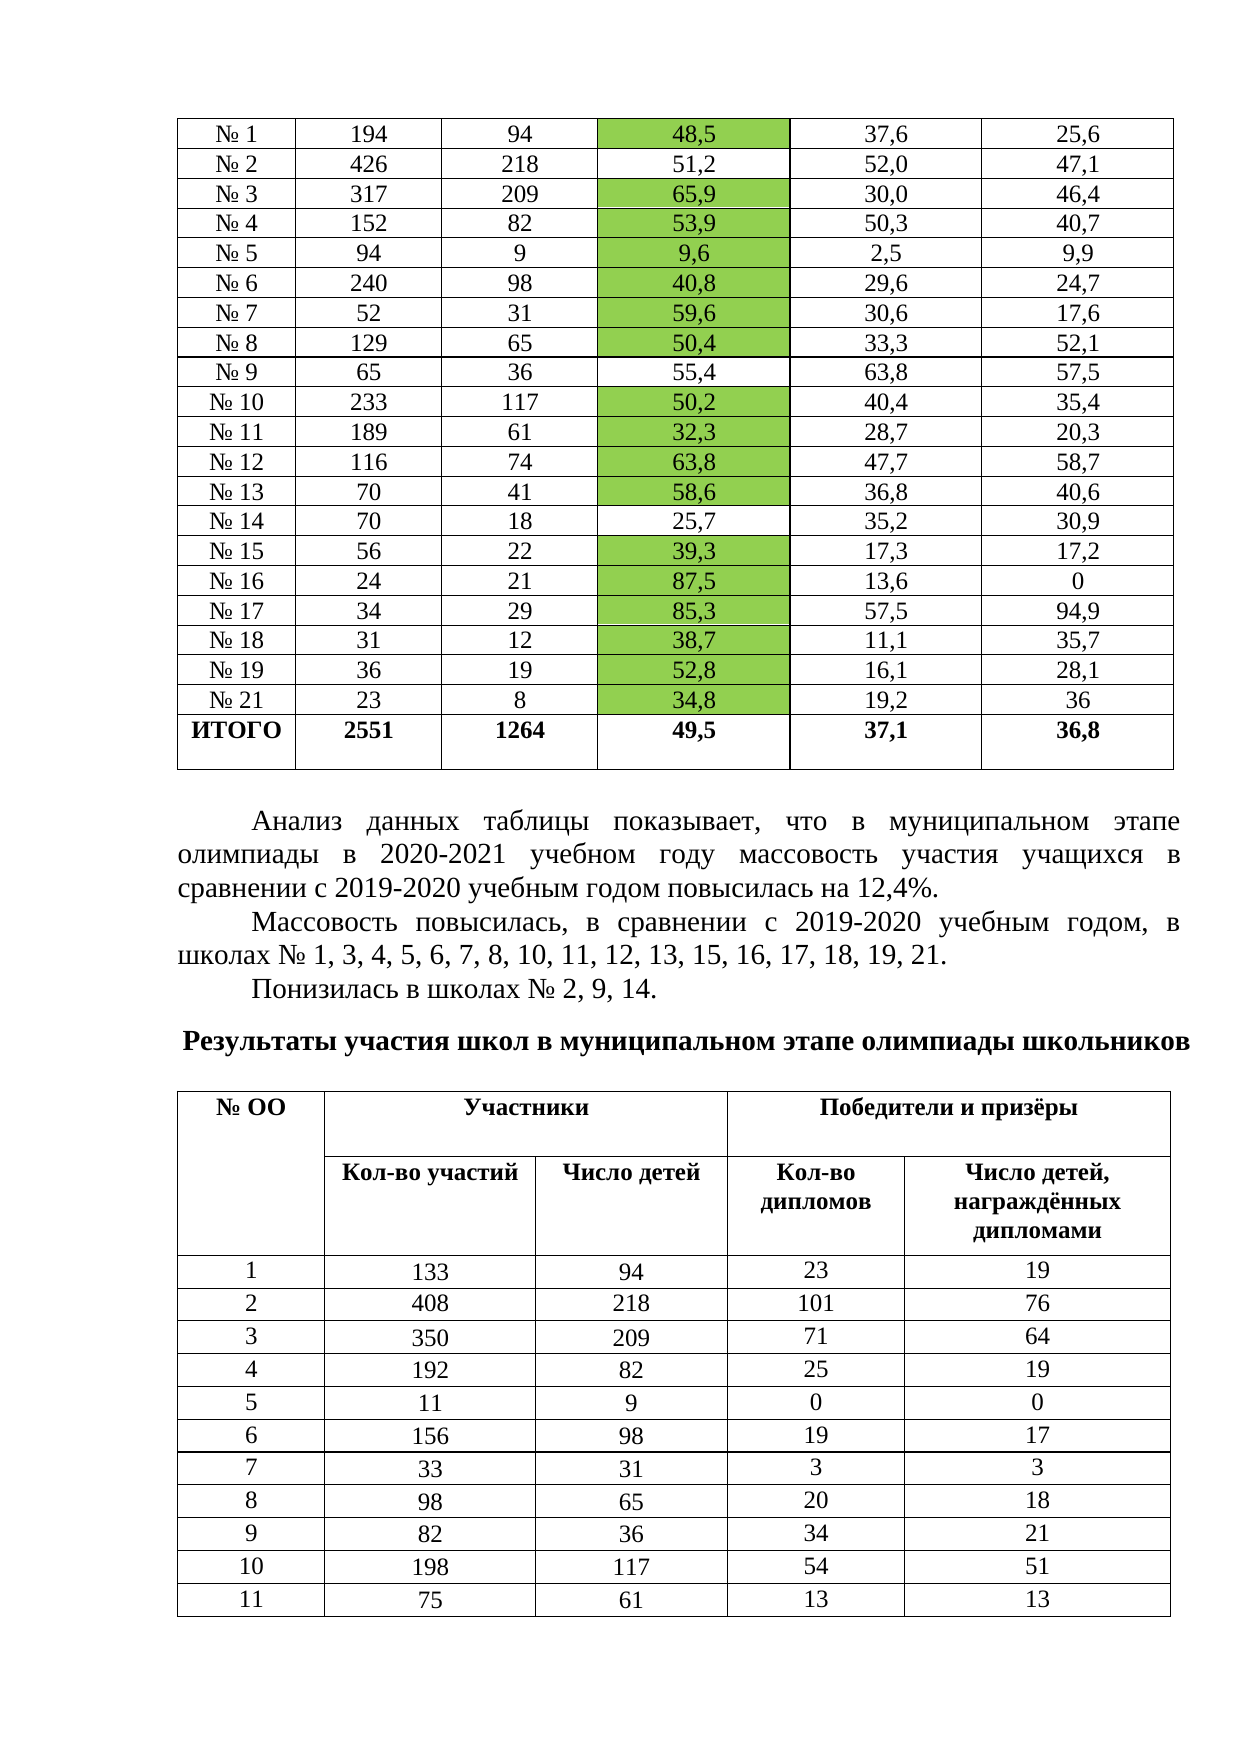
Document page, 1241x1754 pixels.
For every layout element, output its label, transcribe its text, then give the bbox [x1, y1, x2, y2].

table_cell 189 [296, 417, 441, 446]
table_cell 98 [325, 1485, 535, 1517]
table_cell 1264 [442, 715, 597, 768]
table_cell 34 [728, 1518, 904, 1550]
table_cell 194 [296, 119, 441, 148]
text Результаты участия школ в муниципальном этапе олимпиады школьников [177, 1023, 1196, 1057]
table_cell № 6 [178, 268, 295, 297]
table_cell 53,9 [598, 209, 789, 237]
table_cell № 12 [178, 447, 295, 476]
table_cell № 17 [178, 596, 295, 624]
table_cell 19 [905, 1354, 1170, 1386]
table_cell 30,6 [791, 298, 981, 327]
table_cell 2,5 [791, 238, 981, 267]
table_cell 28,1 [982, 655, 1173, 684]
table_cell 36 [296, 655, 441, 684]
table_cell 55,4 [598, 358, 789, 386]
table_cell 36,8 [791, 477, 981, 505]
table_cell № 13 [178, 477, 295, 505]
table_cell 65,9 [598, 179, 789, 207]
table_cell 40,8 [598, 268, 789, 297]
table_cell 63,8 [791, 358, 981, 386]
table_cell 19 [905, 1256, 1170, 1287]
table_cell 18 [905, 1485, 1170, 1517]
table_cell 408 [325, 1289, 535, 1320]
table_cell № 3 [178, 179, 295, 207]
table_cell 3 [728, 1453, 904, 1484]
table_cell 25,7 [598, 506, 789, 535]
table_cell 98 [442, 268, 597, 297]
table_cell 58,7 [982, 447, 1173, 476]
table_cell 94 [442, 119, 597, 148]
table_cell 116 [296, 447, 441, 476]
table_cell 30,9 [982, 506, 1173, 535]
table_cell Кол-во дипломов [728, 1157, 904, 1254]
table_cell 19,2 [791, 685, 981, 714]
table_cell 9 [178, 1518, 324, 1550]
table_cell 50,2 [598, 387, 789, 416]
table_cell 209 [536, 1321, 727, 1353]
table_cell 9 [442, 238, 597, 267]
table_cell 65 [536, 1485, 727, 1517]
table_cell 2551 [296, 715, 441, 768]
table_cell 21 [442, 566, 597, 595]
table_cell № 5 [178, 238, 295, 267]
table_cell 24 [296, 566, 441, 595]
table_cell 40,4 [791, 387, 981, 416]
table_cell 35,7 [982, 626, 1173, 654]
table_cell 34 [296, 596, 441, 624]
table_cell 70 [296, 477, 441, 505]
table_cell 23 [296, 685, 441, 714]
table_cell 17,2 [982, 536, 1173, 565]
table_cell 87,5 [598, 566, 789, 595]
table_cell 17 [905, 1420, 1170, 1451]
table_cell Кол-во участий [325, 1157, 535, 1254]
table_cell 192 [325, 1354, 535, 1386]
table_cell 35,2 [791, 506, 981, 535]
table_cell 65 [296, 358, 441, 386]
table_cell 3 [178, 1321, 324, 1353]
table_cell 3 [905, 1453, 1170, 1484]
table_cell № 15 [178, 536, 295, 565]
table_cell 133 [325, 1256, 535, 1287]
table_cell 30,0 [791, 179, 981, 207]
table_cell 29,6 [791, 268, 981, 297]
table_cell № 19 [178, 655, 295, 684]
table_cell 33 [325, 1453, 535, 1484]
table_cell 85,3 [598, 596, 789, 624]
table_cell № 11 [178, 417, 295, 446]
table_cell 35,4 [982, 387, 1173, 416]
table_cell 117 [536, 1551, 727, 1583]
table_cell 52,0 [791, 149, 981, 178]
table_cell 41 [442, 477, 597, 505]
table_cell 0 [905, 1387, 1170, 1419]
table_cell 9,9 [982, 238, 1173, 267]
table_cell 76 [905, 1289, 1170, 1320]
table_cell 65 [442, 328, 597, 356]
table_cell 36 [442, 358, 597, 386]
table_cell 6 [178, 1420, 324, 1451]
table_cell 8 [178, 1485, 324, 1517]
table_cell 0 [982, 566, 1173, 595]
table_cell 34,8 [598, 685, 789, 714]
table_cell 28,7 [791, 417, 981, 446]
table_cell 70 [296, 506, 441, 535]
table_cell 36,8 [982, 715, 1173, 768]
table_cell 46,4 [982, 179, 1173, 207]
table_cell 350 [325, 1321, 535, 1353]
table_cell 117 [442, 387, 597, 416]
table_cell 10 [178, 1551, 324, 1583]
table_cell 2 [178, 1289, 324, 1320]
table_cell 32,3 [598, 417, 789, 446]
table_cell 7 [178, 1453, 324, 1484]
table_cell № 2 [178, 149, 295, 178]
table_cell 129 [296, 328, 441, 356]
table_header Участники [325, 1092, 727, 1156]
table_cell 31 [536, 1453, 727, 1484]
table_cell 5 [178, 1387, 324, 1419]
table_cell 9,6 [598, 238, 789, 267]
table_cell 21 [905, 1518, 1170, 1550]
table_cell 25 [728, 1354, 904, 1386]
table_header Победители и призёры [728, 1092, 1170, 1156]
table_cell 23 [728, 1256, 904, 1287]
table_cell 40,7 [982, 209, 1173, 237]
table_cell 94 [296, 238, 441, 267]
table_cell 33,3 [791, 328, 981, 356]
table_cell 56 [296, 536, 441, 565]
table_cell 64 [905, 1321, 1170, 1353]
table_cell 240 [296, 268, 441, 297]
table_cell № 1 [178, 119, 295, 148]
table_cell 209 [442, 179, 597, 207]
table_cell 13 [728, 1584, 904, 1616]
text Анализ данных таблицы показывает, что в муниципальном этапе олимпиады в 2020-2021 учебном году массовость участия учащихся в сравнении с 2019-2020 учебным годом повысилась на 12,4%. [177, 803, 1181, 904]
table_cell 17,3 [791, 536, 981, 565]
table_cell 50,4 [598, 328, 789, 356]
table_cell № 14 [178, 506, 295, 535]
table_cell 94,9 [982, 596, 1173, 624]
table_cell 48,5 [598, 119, 789, 148]
table_cell 218 [536, 1289, 727, 1320]
table_cell 218 [442, 149, 597, 178]
table_cell 71 [728, 1321, 904, 1353]
table_cell 82 [536, 1354, 727, 1386]
table_cell 19 [442, 655, 597, 684]
table_cell 82 [325, 1518, 535, 1550]
table_cell 101 [728, 1289, 904, 1320]
table_cell 63,8 [598, 447, 789, 476]
table_header № ОО [178, 1092, 324, 1254]
table_cell 0 [728, 1387, 904, 1419]
table_cell 38,7 [598, 626, 789, 654]
table_cell 9 [536, 1387, 727, 1419]
table_cell № 8 [178, 328, 295, 356]
table_cell 74 [442, 447, 597, 476]
table_cell 37,1 [791, 715, 981, 768]
table_cell 40,6 [982, 477, 1173, 505]
table_cell 20,3 [982, 417, 1173, 446]
table_cell 11 [178, 1584, 324, 1616]
table_cell 16,1 [791, 655, 981, 684]
table_cell 18 [442, 506, 597, 535]
table_cell № 18 [178, 626, 295, 654]
table_cell 49,5 [598, 715, 789, 768]
table_cell 51,2 [598, 149, 789, 178]
table_cell 11,1 [791, 626, 981, 654]
table_cell 82 [442, 209, 597, 237]
table_cell 11 [325, 1387, 535, 1419]
table_cell № 21 [178, 685, 295, 714]
table_cell 52 [296, 298, 441, 327]
table_cell № 4 [178, 209, 295, 237]
table_cell 61 [536, 1584, 727, 1616]
table_cell 156 [325, 1420, 535, 1451]
table_cell 98 [536, 1420, 727, 1451]
table_cell 152 [296, 209, 441, 237]
table_cell 51 [905, 1551, 1170, 1583]
table_cell 19 [728, 1420, 904, 1451]
table_cell 36 [982, 685, 1173, 714]
table_cell 8 [442, 685, 597, 714]
table_cell № 16 [178, 566, 295, 595]
table_cell 54 [728, 1551, 904, 1583]
table_cell Число детей [536, 1157, 727, 1254]
table_cell 75 [325, 1584, 535, 1616]
table_cell 36 [536, 1518, 727, 1550]
table_cell 31 [296, 626, 441, 654]
table_cell 24,7 [982, 268, 1173, 297]
table_cell 57,5 [791, 596, 981, 624]
table_cell 4 [178, 1354, 324, 1386]
table_cell № 10 [178, 387, 295, 416]
table_cell Число детей, награждённых дипломами [905, 1157, 1170, 1254]
table_cell 31 [442, 298, 597, 327]
table_cell 198 [325, 1551, 535, 1583]
table_cell 17,6 [982, 298, 1173, 327]
table_cell 57,5 [982, 358, 1173, 386]
table_cell 13 [905, 1584, 1170, 1616]
table_cell 50,3 [791, 209, 981, 237]
table_cell 52,8 [598, 655, 789, 684]
table_cell № 9 [178, 358, 295, 386]
table_cell 426 [296, 149, 441, 178]
table_cell № 7 [178, 298, 295, 327]
table_cell 37,6 [791, 119, 981, 148]
table_cell 20 [728, 1485, 904, 1517]
table_cell 61 [442, 417, 597, 446]
text Массовость повысилась, в сравнении с 2019-2020 учебным годом, в школах № 1, 3, 4, 5, 6, 7, 8, 10, 11, 12, 13, 15, 16, 17, 18, 19, 21. [177, 904, 1181, 971]
table_cell 29 [442, 596, 597, 624]
table_cell 233 [296, 387, 441, 416]
table_cell 59,6 [598, 298, 789, 327]
table_cell 52,1 [982, 328, 1173, 356]
text Понизилась в школах № 2, 9, 14. [177, 971, 1181, 1004]
table_cell 58,6 [598, 477, 789, 505]
table_cell 47,7 [791, 447, 981, 476]
table_cell 13,6 [791, 566, 981, 595]
table_cell 25,6 [982, 119, 1173, 148]
table_cell 12 [442, 626, 597, 654]
table_cell 94 [536, 1256, 727, 1287]
table_cell 1 [178, 1256, 324, 1287]
table_cell 47,1 [982, 149, 1173, 178]
table_cell 39,3 [598, 536, 789, 565]
table_cell 317 [296, 179, 441, 207]
table_cell ИТОГО [178, 715, 295, 768]
table_cell 22 [442, 536, 597, 565]
